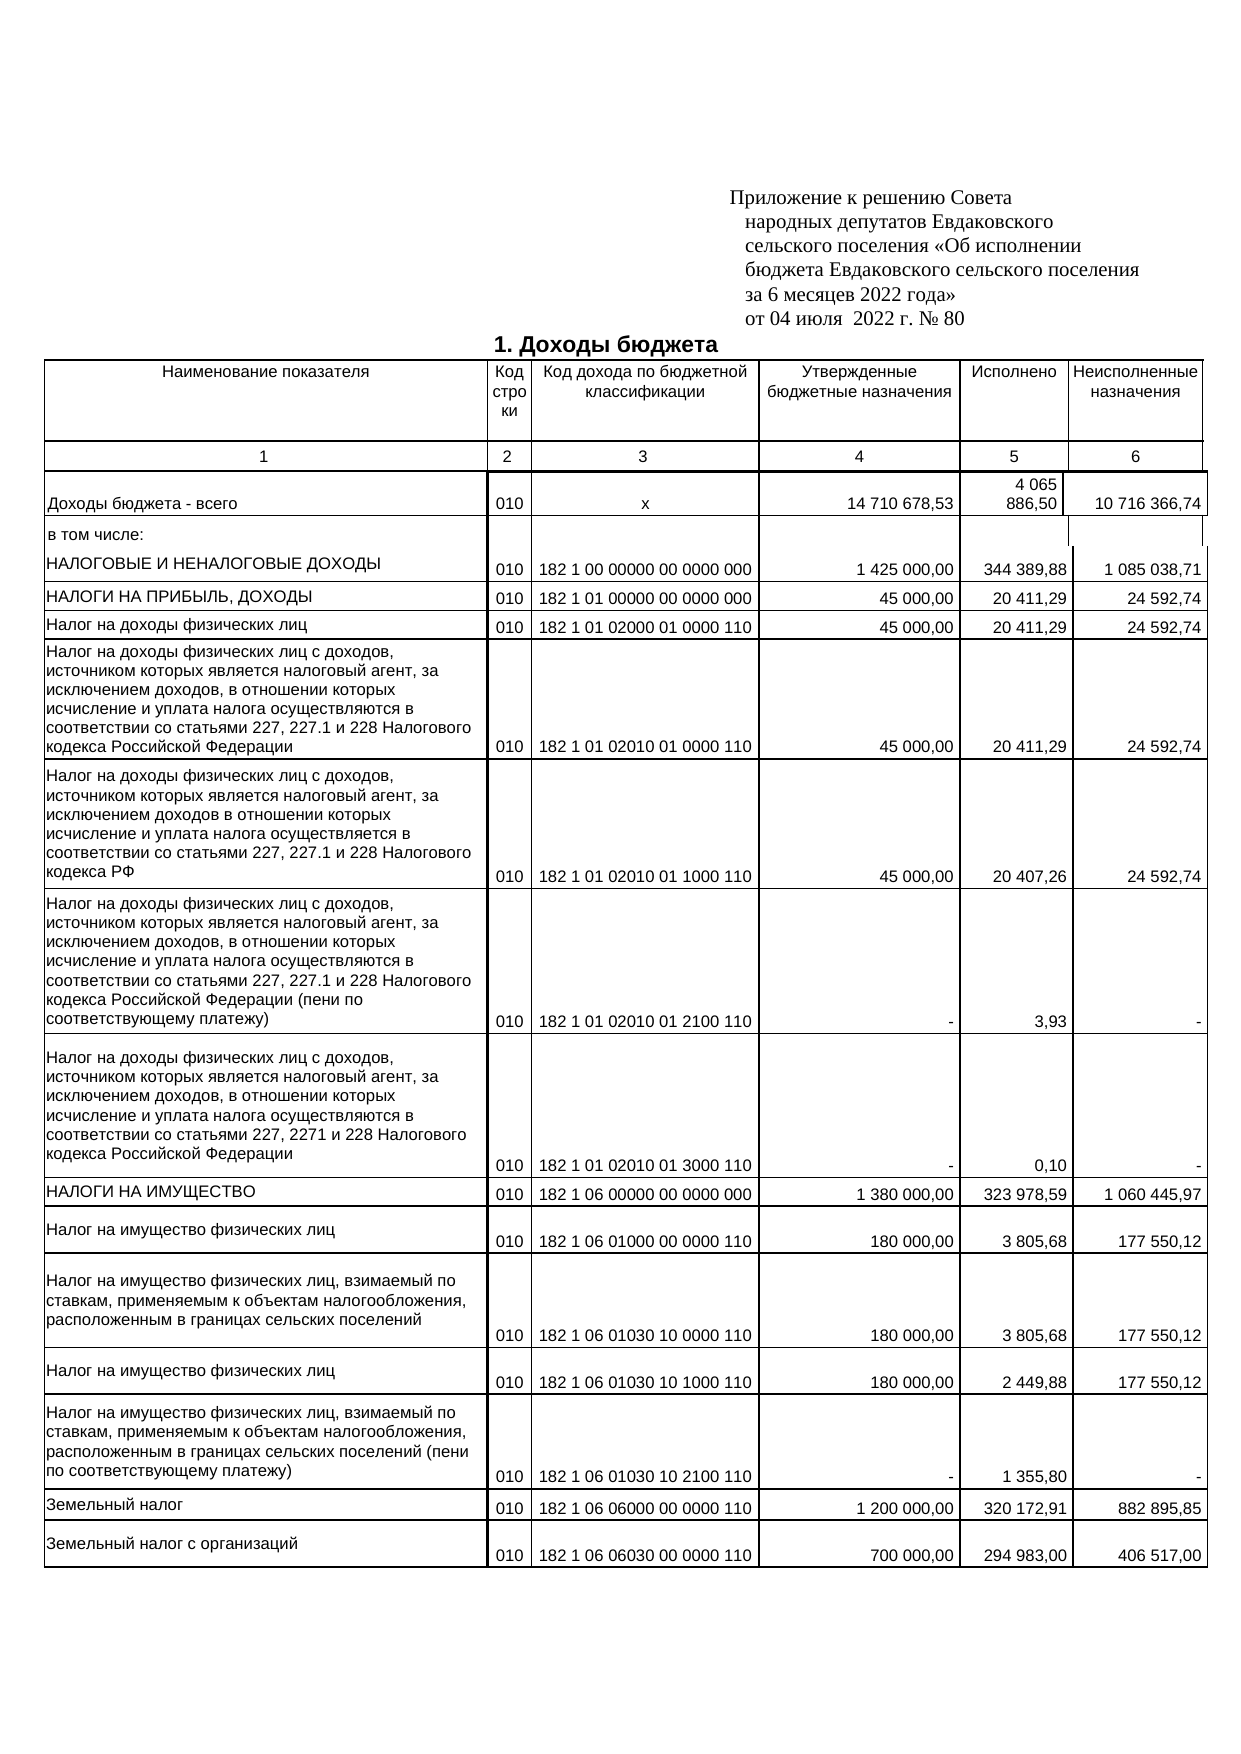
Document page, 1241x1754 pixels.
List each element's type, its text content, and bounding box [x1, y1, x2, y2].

table_cell 45 000,00 [760, 611, 959, 638]
table_cell Налог на доходы физических лиц с доходов, источником которых является налоговый агент, за исключением доходов, в отношении которых исчисление и уплата налога осуществляются в соответствии со статьями 227, 2271 и 228 Налогового кодекса Российской Федерации [45, 1034, 486, 1177]
table_cell 1 085 038,71 [1074, 546, 1207, 581]
table_cell 010 [489, 1254, 531, 1346]
table_cell НАЛОГИ НА ИМУЩЕСТВО [45, 1178, 486, 1205]
table_cell 182 1 01 02010 01 1000 110 [532, 760, 758, 888]
table_cell 20 411,29 [961, 582, 1072, 609]
table_cell 010 [489, 1490, 531, 1519]
table_cell 1 [45, 442, 487, 470]
table_cell 182 1 00 00000 00 0000 000 [532, 546, 758, 581]
table_cell 010 [489, 1178, 531, 1205]
table_cell 3 805,68 [961, 1254, 1072, 1346]
table_cell Утвержденные бюджетные назначения [760, 361, 959, 440]
table_cell НАЛОГОВЫЕ И НЕНАЛОГОВЫЕ ДОХОДЫ [45, 546, 486, 581]
table_cell 010 [489, 546, 531, 581]
table_cell [489, 516, 531, 546]
table_cell [532, 516, 758, 546]
table_cell [961, 516, 1068, 546]
table_cell - [1074, 1034, 1207, 1177]
table_cell 010 [489, 889, 531, 1032]
table_cell 010 [489, 473, 531, 514]
table_cell 3,93 [961, 889, 1072, 1032]
table_header 1. Доходы бюджета [59, 330, 1153, 359]
table_cell 20 411,29 [961, 640, 1072, 758]
table_cell 182 1 01 02010 01 3000 110 [532, 1034, 758, 1177]
table_cell Налог на доходы физических лиц с доходов, источником которых является налоговый агент, за исключением доходов, в отношении которых исчисление и уплата налога осуществляются в соответствии со статьями 227, 227.1 и 228 Налогового кодекса Российской Федерации [45, 640, 486, 758]
table_cell 182 1 06 01000 00 0000 110 [532, 1207, 758, 1252]
table_cell 320 172,91 [961, 1490, 1072, 1519]
table_cell Исполнено [961, 361, 1068, 440]
table_cell Налог на доходы физических лиц с доходов, источником которых является налоговый агент, за исключением доходов, в отношении которых исчисление и уплата налога осуществляются в соответствии со статьями 227, 227.1 и 228 Налогового кодекса Российской Федерации (пени по соответствующему платежу) [45, 889, 486, 1032]
table_cell 182 1 01 02000 01 0000 110 [532, 611, 758, 638]
table_cell 2 449,88 [961, 1348, 1072, 1393]
table_cell 182 1 06 01030 10 1000 110 [532, 1348, 758, 1393]
table_cell 010 [489, 1034, 531, 1177]
table_cell 010 [489, 640, 531, 758]
text сельского поселения «Об исполнении [177, 233, 1152, 257]
table_cell 700 000,00 [760, 1521, 959, 1566]
table_cell 010 [489, 1207, 531, 1252]
text народных депутатов Евдаковского [177, 209, 1152, 233]
table_cell Земельный налог [45, 1490, 486, 1519]
table_cell 180 000,00 [760, 1207, 959, 1252]
table_cell 344 389,88 [961, 546, 1072, 581]
table_cell 182 1 06 06030 00 0000 110 [532, 1521, 758, 1566]
table_cell 010 [489, 1521, 531, 1566]
table_cell 6 [1069, 442, 1202, 470]
table_cell 10 716 366,74 [1064, 473, 1207, 514]
table_cell 20 407,26 [961, 760, 1072, 888]
table_cell 180 000,00 [760, 1254, 959, 1346]
table_cell 14 710 678,53 [760, 473, 959, 514]
table_cell 2 [488, 442, 531, 470]
table_cell 1 425 000,00 [760, 546, 959, 581]
table_cell 010 [489, 1348, 531, 1393]
table_cell 45 000,00 [760, 582, 959, 609]
table_cell 0,10 [961, 1034, 1072, 1177]
table_cell Налог на имущество физических лиц [45, 1207, 486, 1252]
table_cell 24 592,74 [1074, 640, 1207, 758]
table_cell 45 000,00 [760, 640, 959, 758]
table_cell 882 895,85 [1074, 1490, 1207, 1519]
table_cell [760, 516, 959, 546]
table_cell Налог на доходы физических лиц с доходов, источником которых является налоговый агент, за исключением доходов в отношении которых исчисление и уплата налога осуществляется в соответствии со статьями 227, 227.1 и 228 Налогового кодекса РФ [45, 760, 486, 888]
table_cell 182 1 06 06000 00 0000 110 [532, 1490, 758, 1519]
table_cell 45 000,00 [760, 760, 959, 888]
table_cell 1 355,80 [961, 1395, 1072, 1488]
table_cell 323 978,59 [961, 1178, 1072, 1205]
table_cell Земельный налог с организаций [45, 1521, 486, 1566]
table_cell 4 065 886,50 [961, 473, 1062, 514]
table_cell Неисполненные назначения [1069, 361, 1202, 440]
table_cell 1 060 445,97 [1074, 1178, 1207, 1205]
table_cell - [760, 1395, 959, 1488]
table_cell 294 983,00 [961, 1521, 1072, 1566]
table_cell 3 [532, 442, 758, 470]
table_cell 4 [760, 442, 959, 470]
table_cell 177 550,12 [1074, 1254, 1207, 1346]
table_cell Код строки [488, 361, 531, 440]
table_cell 182 1 06 00000 00 0000 000 [532, 1178, 758, 1205]
table_cell в том числе: [45, 516, 486, 546]
text Приложение к решению Совета [177, 185, 1152, 209]
table_cell 1 380 000,00 [760, 1178, 959, 1205]
table_cell 177 550,12 [1074, 1348, 1207, 1393]
table_cell 182 1 01 02010 01 2100 110 [532, 889, 758, 1032]
table_cell 180 000,00 [760, 1348, 959, 1393]
table_cell Налог на доходы физических лиц [45, 611, 486, 638]
table_cell Код дохода по бюджетной классификации [532, 361, 758, 440]
text бюджета Евдаковского сельского поселения [177, 257, 1152, 281]
table_cell 24 592,74 [1074, 582, 1207, 609]
table_cell 182 1 06 01030 10 0000 110 [532, 1254, 758, 1346]
table_cell 20 411,29 [961, 611, 1072, 638]
table_cell 010 [489, 1395, 531, 1488]
table_cell - [1074, 889, 1207, 1032]
table_cell 5 [961, 442, 1068, 470]
table_cell Налог на имущество физических лиц, взимаемый по ставкам, применяемым к объектам налогообложения, расположенным в границах сельских поселений (пени по соответствующему платежу) [45, 1395, 486, 1488]
table_cell 010 [489, 582, 531, 609]
table_cell x [532, 473, 758, 514]
table_cell 1 200 000,00 [760, 1490, 959, 1519]
table_cell - [760, 1034, 959, 1177]
table_cell 182 1 06 01030 10 2100 110 [532, 1395, 758, 1488]
table_cell 3 805,68 [961, 1207, 1072, 1252]
table_cell 010 [489, 760, 531, 888]
table_cell 177 550,12 [1074, 1207, 1207, 1252]
table_cell 182 1 01 00000 00 0000 000 [532, 582, 758, 609]
text от 04 июля 2022 г. № 80 [177, 306, 1152, 329]
table_cell 010 [489, 611, 531, 638]
table_cell 182 1 01 02010 01 0000 110 [532, 640, 758, 758]
table_cell - [760, 889, 959, 1032]
table_cell Наименование показателя [45, 361, 487, 440]
table_cell [1069, 516, 1202, 546]
table_cell Налог на имущество физических лиц, взимаемый по ставкам, применяемым к объектам налогообложения, расположенным в границах сельских поселений [45, 1254, 486, 1346]
table_cell - [1074, 1395, 1207, 1488]
text за 6 месяцев 2022 года» [177, 281, 1152, 306]
table_cell Доходы бюджета - всего [45, 472, 486, 514]
table_cell НАЛОГИ НА ПРИБЫЛЬ, ДОХОДЫ [45, 582, 486, 609]
table_cell 24 592,74 [1074, 760, 1207, 888]
table_cell 406 517,00 [1074, 1521, 1207, 1566]
table_cell Налог на имущество физических лиц [45, 1348, 486, 1393]
table_cell 24 592,74 [1074, 611, 1207, 638]
